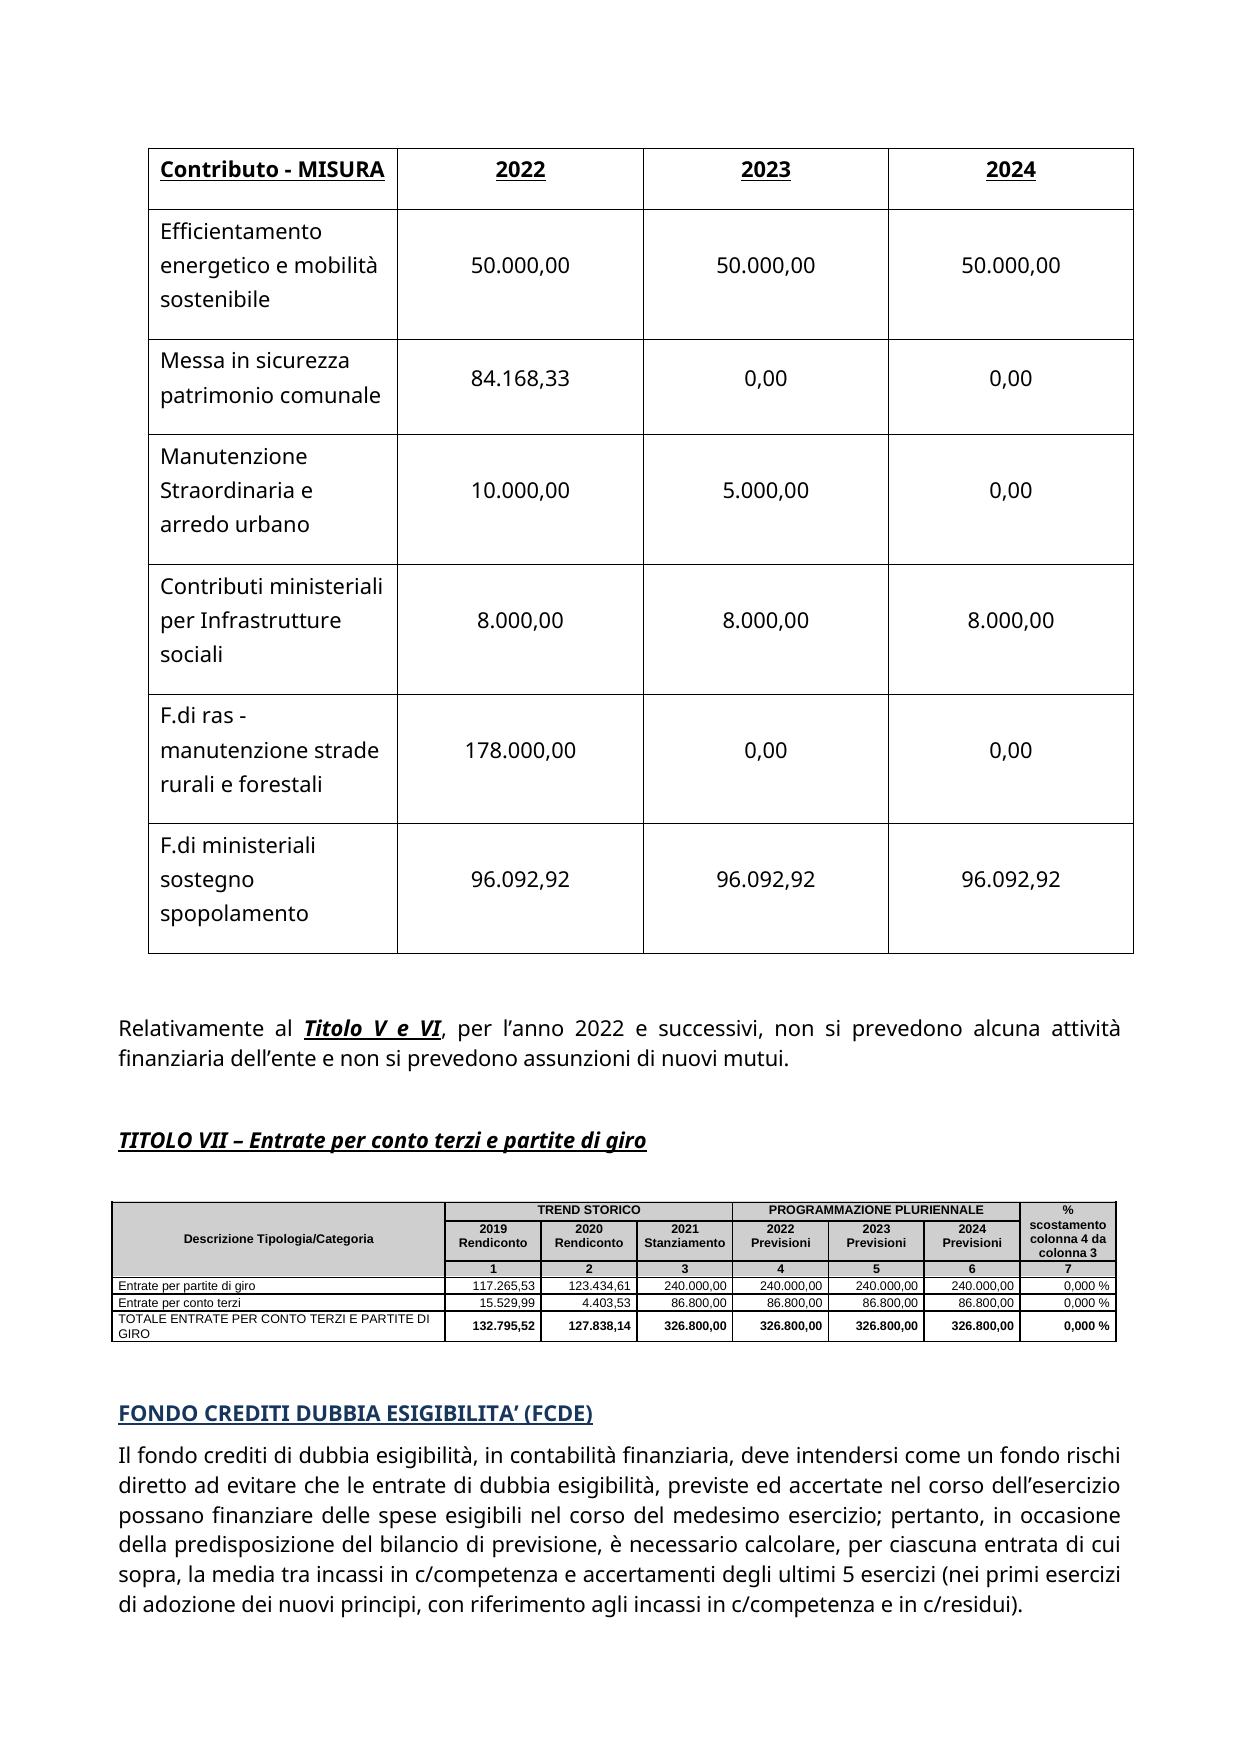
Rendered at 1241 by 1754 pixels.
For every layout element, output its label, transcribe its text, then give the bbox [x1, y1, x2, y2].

table_cell TOTALE ENTRATE PER CONTO TERZI E PARTITE DI GIRO [113, 1312, 444, 1341]
table_cell Entrate per partite di giro [113, 1278, 444, 1293]
table_cell 0,00 [644, 340, 888, 434]
table_cell 4.403,53 [542, 1295, 636, 1310]
table_cell 2023 Previsioni [829, 1222, 923, 1260]
table_cell 178.000,00 [398, 695, 643, 823]
table_cell 10.000,00 [398, 435, 643, 564]
table_cell 240.000,00 [733, 1278, 828, 1293]
table_cell 0,00 [644, 695, 888, 823]
table_cell Efficientamento energetico e mobilità sostenibile [149, 210, 397, 339]
table_cell 326.800,00 [733, 1312, 828, 1341]
table_cell 4 [733, 1262, 828, 1276]
table_cell 96.092,92 [398, 824, 643, 953]
table_cell 132.795,52 [446, 1312, 540, 1341]
table_cell 5 [829, 1262, 923, 1276]
table_cell 86.800,00 [829, 1295, 923, 1310]
table_cell F.di ras - manutenzione strade rurali e forestali [149, 695, 397, 823]
table_cell 8.000,00 [398, 565, 643, 693]
text Il fondo crediti di dubbia esigibilità, in contabilità finanziaria, deve intendersi come un fondo rischi diretto ad evitare che le entrate di dubbia esigibilità, previste ed accertate nel corso dell’esercizio possano finanziare delle spese esigibili nel corso del medesimo esercizio; pertanto, in occasione della predisposizione del bilancio di previsione, è necessario calcolare, per ciascuna entrata di cui sopra, la media tra incassi in c/competenza e accertamenti degli ultimi 5 esercizi (nei primi esercizi di adozione dei nuovi principi, con riferimento agli incassi in c/competenza e in c/residui). [118, 1440, 1122, 1619]
table_cell 0,00 [889, 340, 1133, 434]
table_cell 326.800,00 [638, 1312, 732, 1341]
table_header Descrizione Tipologia/Categoria [113, 1203, 444, 1276]
table_header 2022 [398, 149, 643, 209]
text FONDO CREDITI DUBBIA ESIGIBILITA’ (FCDE) [118, 1398, 1122, 1427]
table_cell 86.800,00 [733, 1295, 828, 1310]
table_cell Entrate per conto terzi [113, 1295, 444, 1310]
table_cell 1 [446, 1262, 540, 1276]
table_cell 0,00 [889, 695, 1133, 823]
table_cell 2019 Rendiconto [446, 1222, 540, 1260]
table_cell 326.800,00 [829, 1312, 923, 1341]
table_cell Messa in sicurezza patrimonio comunale [149, 340, 397, 434]
table_cell 8.000,00 [644, 565, 888, 693]
table_cell 8.000,00 [889, 565, 1133, 693]
table_cell 7 [1021, 1262, 1115, 1276]
table_cell 6 [925, 1262, 1019, 1276]
table_cell 0,000 % [1021, 1278, 1115, 1293]
table_cell 123.434,61 [542, 1278, 636, 1293]
table_cell 15.529,99 [446, 1295, 540, 1310]
table_cell 96.092,92 [889, 824, 1133, 953]
table_cell 240.000,00 [925, 1278, 1019, 1293]
text TITOLO VII – Entrate per conto terzi e partite di giro [118, 1125, 1122, 1155]
table_cell 0,000 % [1021, 1295, 1115, 1310]
table_cell 2022 Previsioni [733, 1222, 828, 1260]
table_cell 2020 Rendiconto [542, 1222, 636, 1260]
table_cell 3 [638, 1262, 732, 1276]
table_cell 5.000,00 [644, 435, 888, 564]
table_header Contributo - MISURA [149, 149, 397, 209]
table_cell 127.838,14 [542, 1312, 636, 1341]
table_cell 240.000,00 [638, 1278, 732, 1293]
table_cell Contributi ministeriali per Infrastrutture sociali [149, 565, 397, 693]
table_cell 0,00 [889, 435, 1133, 564]
table_cell F.di ministeriali sostegno spopolamento [149, 824, 397, 953]
table_header % scostamento colonna 4 da colonna 3 [1021, 1203, 1115, 1260]
table_header 2024 [889, 149, 1133, 209]
table_header PROGRAMMAZIONE PLURIENNALE [733, 1203, 1019, 1220]
table_cell 240.000,00 [829, 1278, 923, 1293]
table_header TREND STORICO [446, 1203, 732, 1220]
table_cell 0,000 % [1021, 1312, 1115, 1341]
table_header 2023 [644, 149, 888, 209]
table_cell 86.800,00 [925, 1295, 1019, 1310]
table_cell 86.800,00 [638, 1295, 732, 1310]
table_cell 2 [542, 1262, 636, 1276]
table_cell 117.265,53 [446, 1278, 540, 1293]
table_cell 96.092,92 [644, 824, 888, 953]
table_cell 326.800,00 [925, 1312, 1019, 1341]
text Relativamente al Titolo V e VI, per l’anno 2022 e successivi, non si prevedono alcuna attività finanziaria dell’ente e non si prevedono assunzioni di nuovi mutui. [118, 1013, 1122, 1073]
table_cell 50.000,00 [398, 210, 643, 339]
table_cell 2024 Previsioni [925, 1222, 1019, 1260]
table_cell Manutenzione Straordinaria e arredo urbano [149, 435, 397, 564]
table_cell 50.000,00 [889, 210, 1133, 339]
table_cell 50.000,00 [644, 210, 888, 339]
table_cell 84.168,33 [398, 340, 643, 434]
table_cell 2021 Stanziamento [638, 1222, 732, 1260]
